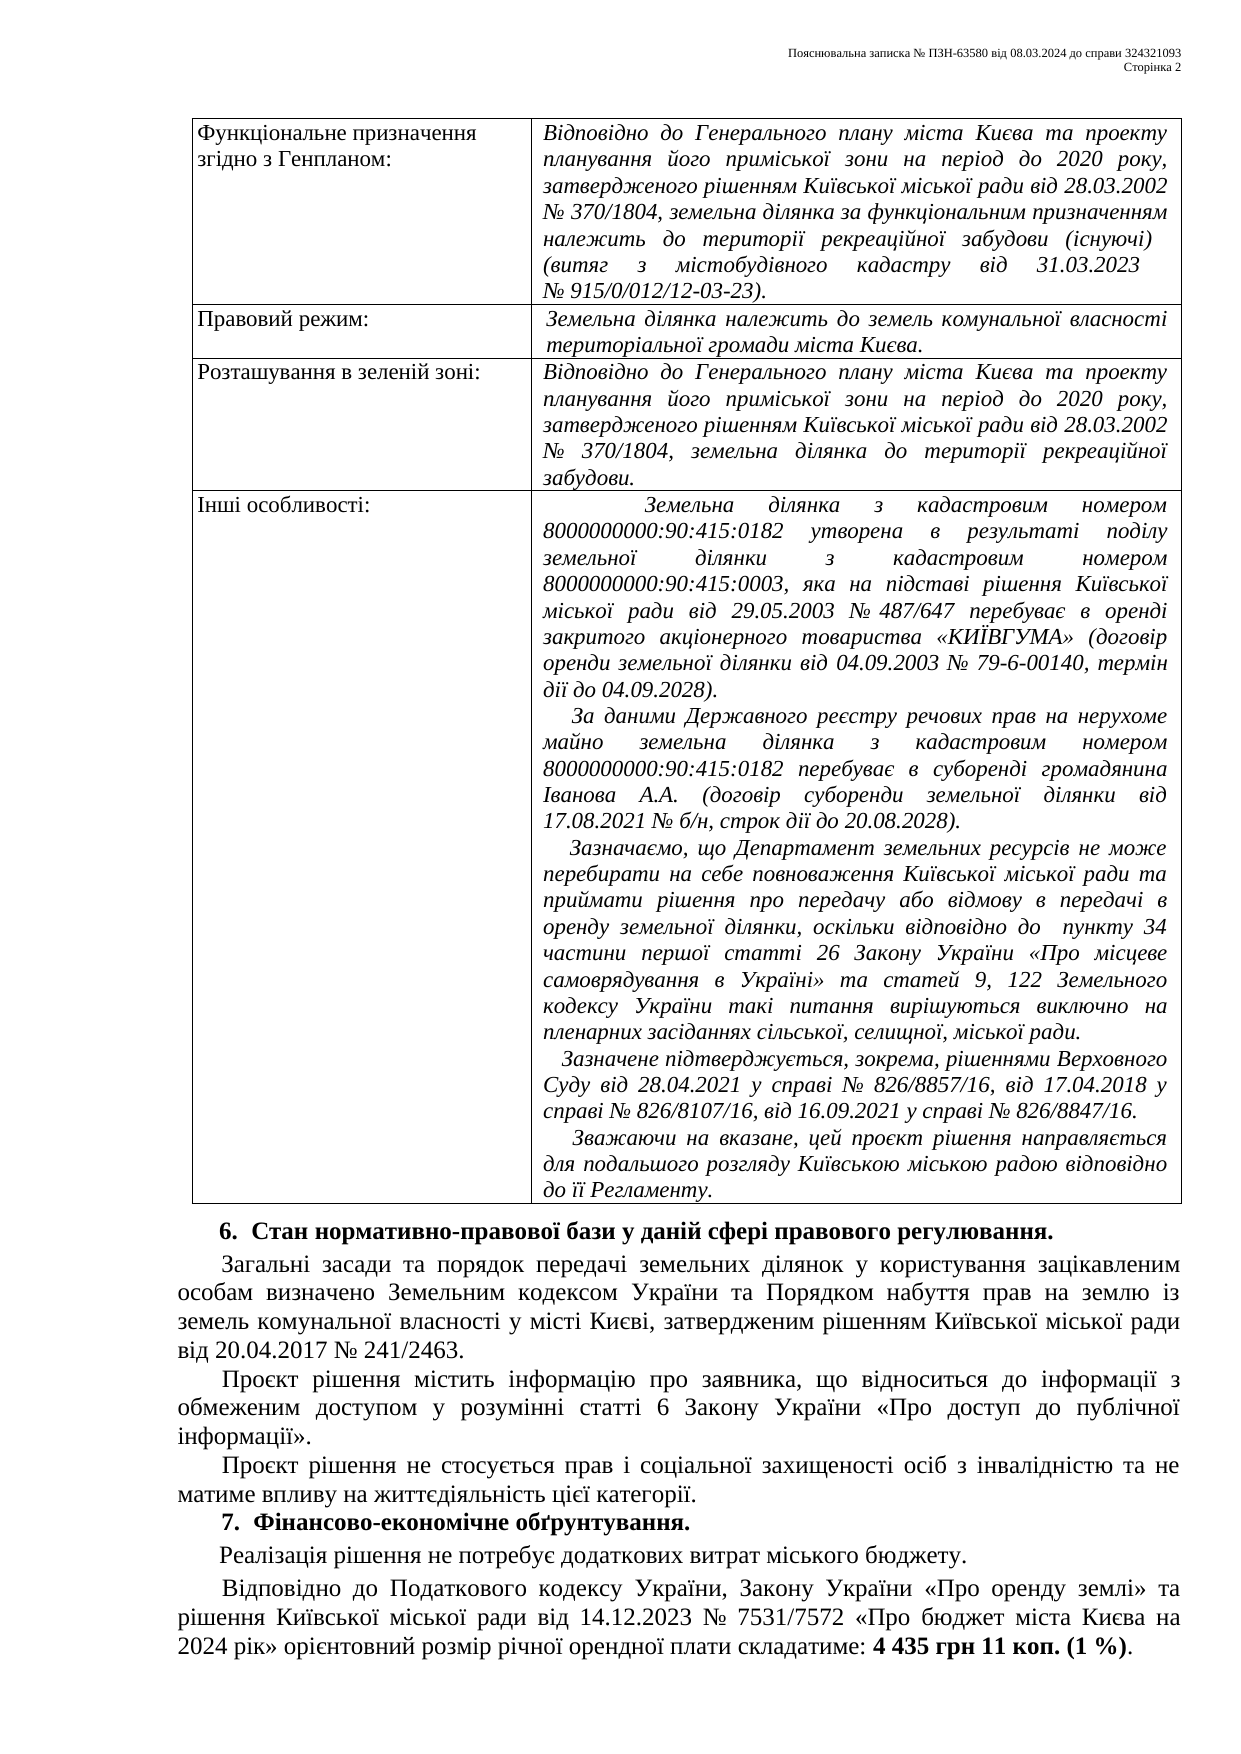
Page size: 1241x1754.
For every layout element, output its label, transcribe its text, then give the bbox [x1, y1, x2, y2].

table_cell Земельна ділянка з кадастровим номером 8000000000:90:415:0182 утворена в результаті поділу земельної ділянки з кадастровим номером 8000000000:90:415:0003, яка на підставі рішення Київської міської ради від 29.05.2003 № 487/647 перебуває в оренді закритого акціонерного товариства «КИЇВГУМА» (договір оренди земельної ділянки від 04.09.2003 № 79-6-00140, термін дії до 04.09.2028). За даними Державного реєстру речових прав на нерухоме майно земельна ділянка з кадастровим номером 8000000000:90:415:0182 перебуває в суборенді громадянина Іванова А.А. (договір суборенди земельної ділянки від 17.08.2021 № б/н, строк дії до 20.08.2028). Зазначаємо, що Департамент земельних ресурсів не може перебирати на себе повноваження Київської міської ради та приймати рішення про передачу або відмову в передачі в оренду земельної ділянки, оскільки відповідно до пункту 34 частини першої статті 26 Закону України «Про місцеве самоврядування в Україні» та статей 9, 122 Земельного кодексу України такі питання вирішуються виключно на пленарних засіданнях сільської, селищної, міської ради. Зазначене підтверджується, зокрема, рішеннями Верховного Суду від 28.04.2021 у справі № 826/8857/16, від 17.04.2018 у справі № 826/8107/16, від 16.09.2021 у справі № 826/8847/16. Зважаючи на вказане, цей проєкт рішення направляється для подальшого розгляду Київською міською радою відповідно до її Регламенту. [532, 491, 1181, 1203]
table_cell Земельна ділянка належить до земель комунальної власності територіальної громади міста Києва. [532, 305, 1181, 357]
list Фінансово-економічне обґрунтування. [177, 1507, 1181, 1536]
table_cell Відповідно до Генерального плану міста Києва та проекту планування його приміської зони на період до 2020 року, затвердженого рішенням Київської міської ради від 28.03.2002 № 370/1804, земельна ділянка за функціональним призначенням належить до території рекреаційної забудови (існуючі) (витяг з містобудівного кадастру від 31.03.2023 № 915/0/012/12-03-23). [532, 119, 1181, 304]
text Відповідно до Податкового кодексу України, Закону України «Про оренду землі» та рішення Київської міської ради від 14.12.2023 № 7531/7572 «Про бюджет міста Києва на 2024 рік» орієнтовний розмір річної орендної плати складатиме: 4 435 грн 11 коп. (1 %). [177, 1573, 1181, 1659]
table_cell Правовий режим: [193, 305, 531, 357]
table_cell Інші особливості: [193, 491, 531, 1203]
table_cell Функціональне призначення згідно з Генпланом: [193, 119, 531, 304]
list Стан нормативно-правової бази у даній сфері правового регулювання. [177, 1216, 1181, 1244]
text Загальні засади та порядок передачі земельних ділянок у користування зацікавленим особам визначено Земельним кодексом України та Порядком набуття прав на землю із земель комунальної власності у місті Києві, затвердженим рішенням Київської міської ради від 20.04.2017 № 241/2463. [177, 1249, 1181, 1364]
table_cell Відповідно до Генерального плану міста Києва та проекту планування його приміської зони на період до 2020 року, затвердженого рішенням Київської міської ради від 28.03.2002 № 370/1804, земельна ділянка до території рекреаційної забудови. [532, 359, 1181, 490]
table_cell Розташування в зеленій зоні: [193, 359, 531, 490]
text Проєкт рішення не стосується прав і соціальної захищеності осіб з інвалідністю та не матиме впливу на життєдіяльність цієї категорії. [177, 1450, 1181, 1507]
text Реалізація рішення не потребує додаткових витрат міського бюджету. [219, 1540, 1181, 1569]
text Проєкт рішення містить інформацію про заявника, що відноситься до інформації з обмеженим доступом у розумінні статті 6 Закону України «Про доступ до публічної інформації». [177, 1364, 1181, 1450]
